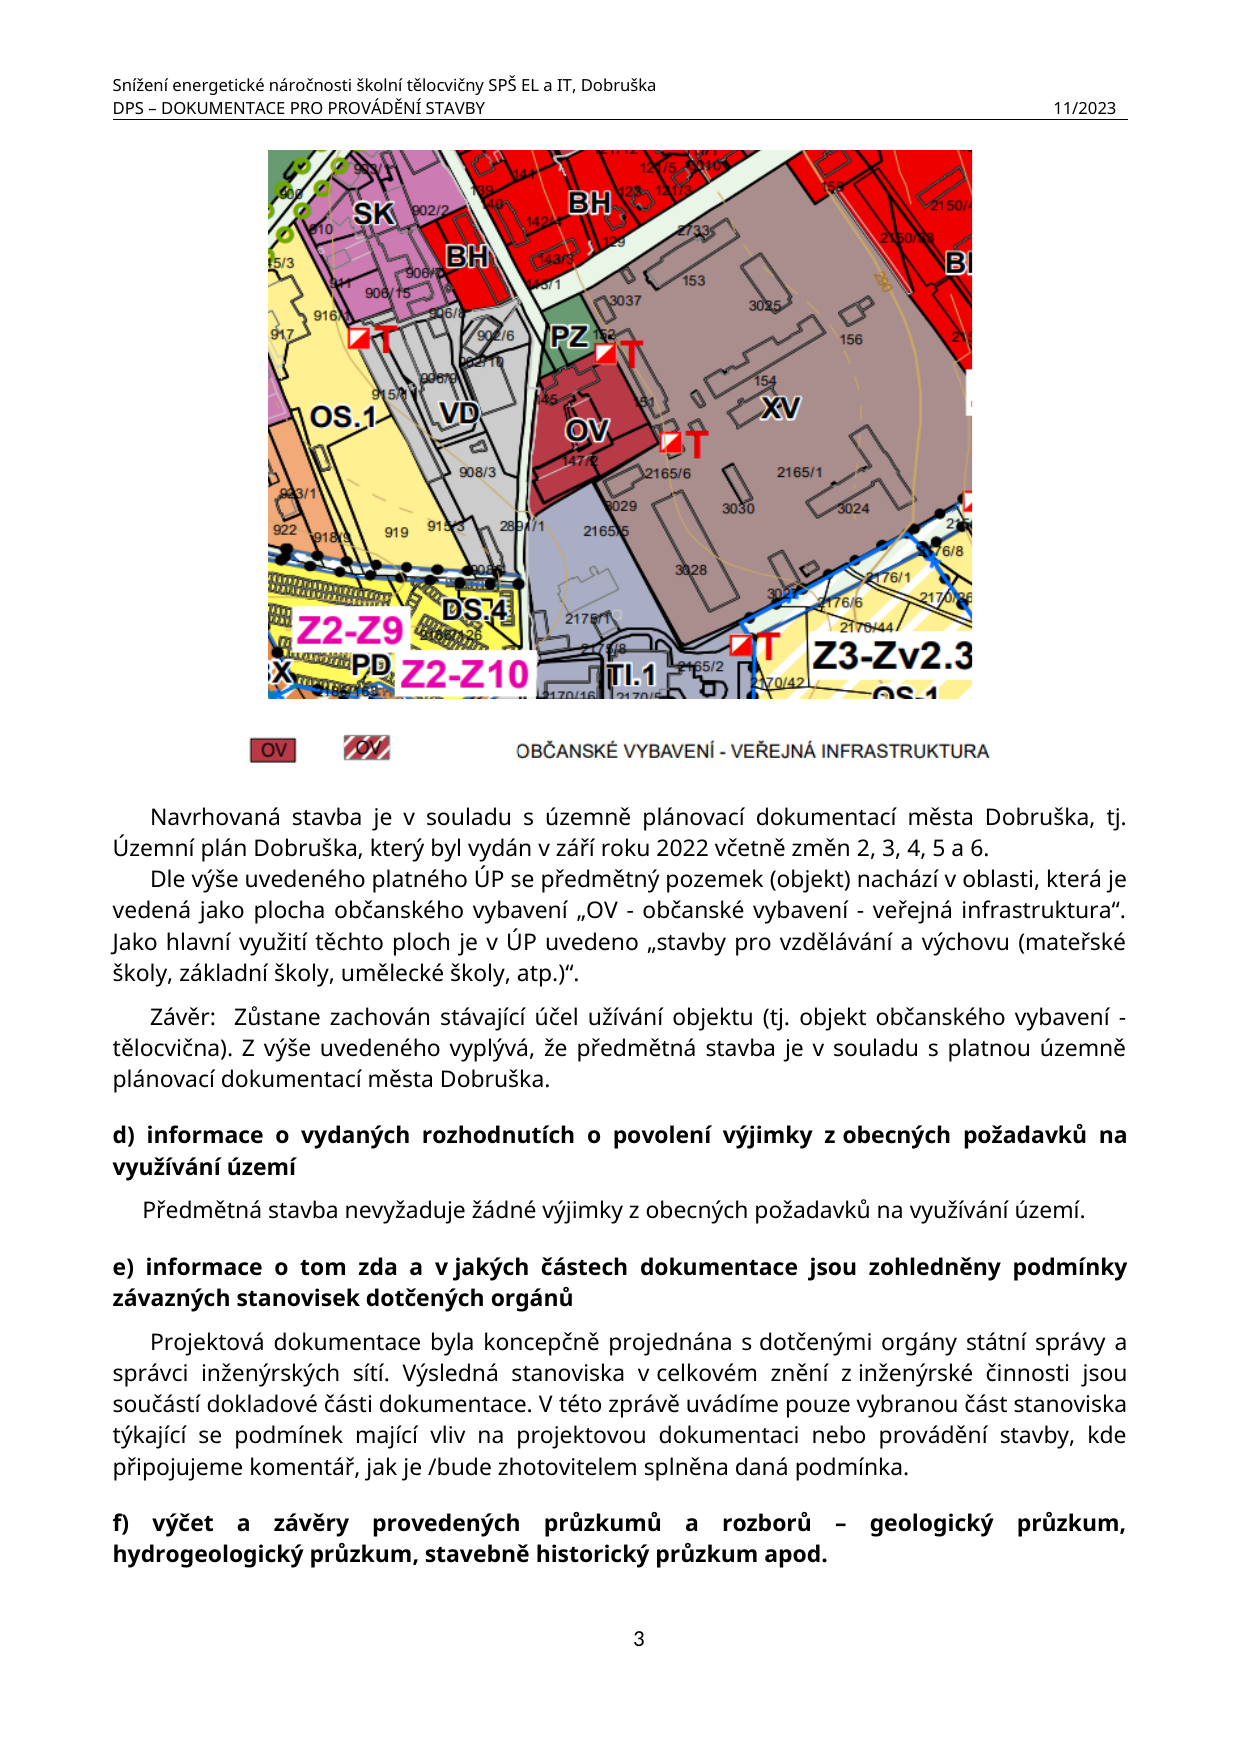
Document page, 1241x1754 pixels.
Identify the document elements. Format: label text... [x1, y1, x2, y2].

text Navrhovaná stavba je v souladu s územně plánovací dokumentací města Dobruška, tj. Územní plán Dobruška, který byl vydán v září roku 2022 včetně změn 2, 3, 4, 5 a 6. [112, 800, 1128, 863]
text Závěr: Zůstane zachován stávající účel užívání objektu (tj. objekt občanského vybavení - tělocvična). Z výše uvedeného vyplývá, že předmětná stavba je v souladu s platnou územně plánovací dokumentací města Dobruška. [112, 1000, 1128, 1094]
text d) informace o vydaných rozhodnutích o povolení výjimky z obecných požadavků na využívání území [112, 1119, 1128, 1182]
text Projektová dokumentace byla koncepčně projednána s dotčenými orgány státní správy a správci inženýrských sítí. Výsledná stanoviska v celkovém znění z inženýrské činnosti jsou součástí dokladové části dokumentace. V této zprávě uvádíme pouze vybranou část stanoviska týkající se podmínek mající vliv na projektovou dokumentaci nebo provádění stavby, kde připojujeme komentář, jak je /bude zhotovitelem splněna daná podmínka. [112, 1325, 1128, 1482]
text f) výčet a závěry provedených průzkumů a rozborů – geologický průzkum, hydrogeologický průzkum, stavebně historický průzkum apod. [112, 1507, 1128, 1569]
text Dle výše uvedeného platného ÚP se předmětný pozemek (objekt) nachází v oblasti, která je vedená jako plocha občanského vybavení „OV - občanské vybavení - veřejná infrastruktura“. Jako hlavní využití těchto ploch je v ÚP uvedeno „stavby pro vzdělávání a výchovu (mateřské školy, základní školy, umělecké školy, atp.)“. [112, 863, 1128, 988]
text e) informace o tom zda a v jakých částech dokumentace jsou zohledněny podmínky závazných stanovisek dotčených orgánů [112, 1250, 1128, 1313]
picture [268, 150, 973, 699]
text Předmětná stavba nevyžaduje žádné výjimky z obecných požadavků na využívání území. [112, 1194, 1128, 1225]
picture [246, 729, 995, 770]
